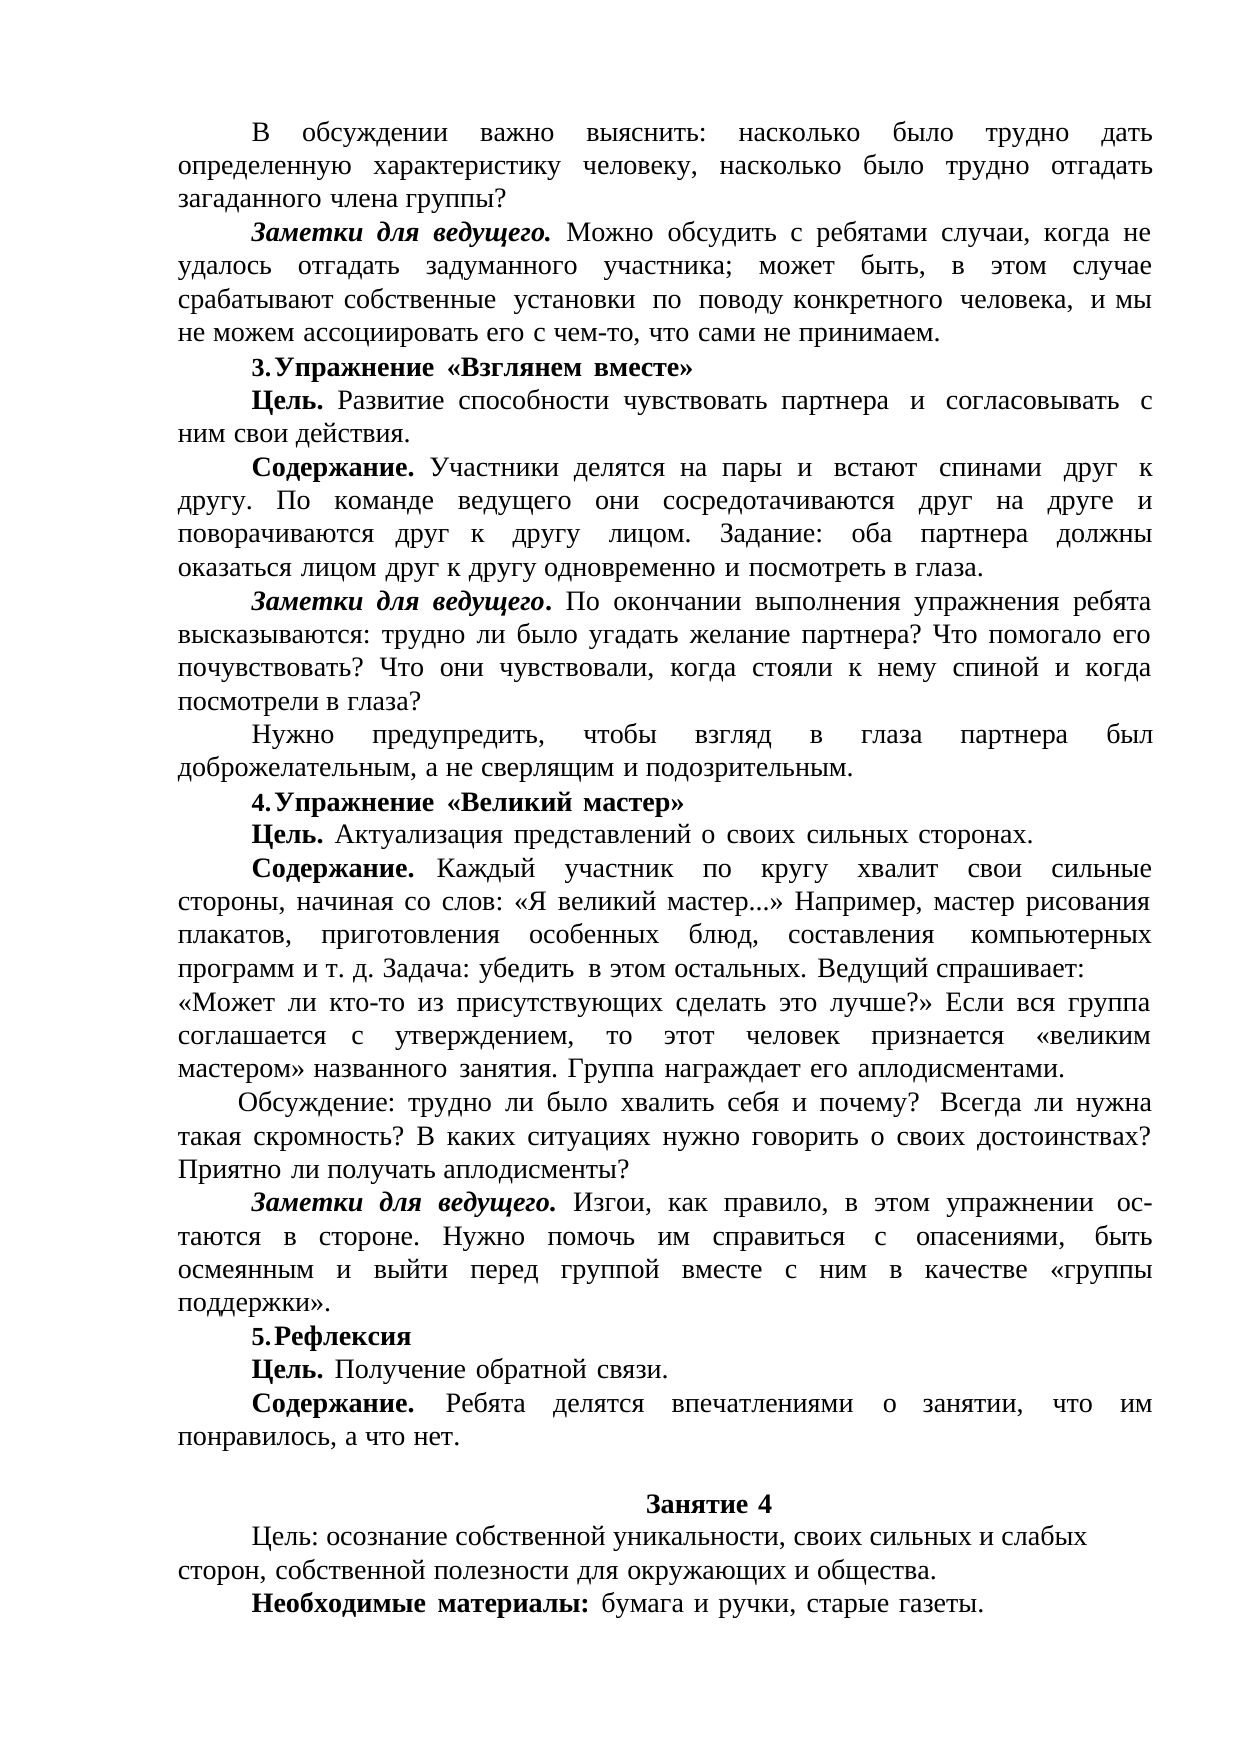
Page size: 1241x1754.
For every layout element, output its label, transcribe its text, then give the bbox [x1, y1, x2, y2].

text Заметки для ведущего. Изгои, как правило, в этом упражнении ос- таются в стороне. Нужно помочь им справиться с опасениями, быть осмеянным и выйти перед группой вместе с ним в качестве «группы поддержки». [178, 1185, 1152, 1318]
text «Может ли кто-то из присутствующих сделать это лучше?» Если вся группа соглашается с утверждением, то этот человек признается «великим мастером» названного занятия. Группа награждает его аплодисментами. [178, 985, 1152, 1084]
subtitle Упражнение «Великий мастер» [251, 784, 1165, 817]
text Необходимые материалы: бумага и ручки, старые газеты. [251, 1586, 1165, 1618]
text Содержание. Участники делятся на пары и встают спинами друг к другу. По команде ведущего они сосредотачиваются друг на друге и поворачиваются друг к другу лицом. Задание: оба партнера должны оказаться лицом друг к другу одновременно и посмотреть в глаза. [178, 450, 1153, 582]
text Нужно предупредить, чтобы взгляд в глаза партнера был доброжелательным, а не сверлящим и подозрительным. [178, 717, 1153, 783]
subtitle Упражнение «Взглянем вместе» [251, 350, 1165, 383]
text Заметки для ведущего. Можно обсудить с ребятами случаи, когда не удалось отгадать задуманного участника; может быть, в этом случае срабатывают собственные установки по поводу конкретного человека, и мы не можем ассоциировать его с чем-то, что сами не принимаем. [178, 215, 1152, 347]
text Заметки для ведущего. По окончании выполнения упражнения ребята высказываются: трудно ли было угадать желание партнера? Что помогало его почувствовать? Что они чувствовали, когда стояли к нему спиной и когда посмотрели в глаза? [178, 584, 1152, 716]
text Цель. Развитие способности чувствовать партнера и согласовывать с ним свои действия. [178, 383, 1153, 448]
text Цель: осознание собственной уникальности, своих сильных и слабых сторон, собственной полезности для окружающих и общества. [178, 1519, 1165, 1585]
text В обсуждении важно выяснить: насколько было трудно дать определенную характеристику человеку, насколько было трудно отгадать загаданного члена группы? [178, 115, 1153, 214]
text Содержание. Каждый участник по кругу хвалит свои сильные стороны, начиная со слов: «Я великий мастер...» Например, мастер рисования плакатов, приготовления особенных блюд, составления компьютерных программ и т. д. Задача: убедить в этом остальных. Ведущий спрашивает: [178, 851, 1152, 983]
subtitle Рефлексия [251, 1319, 1165, 1352]
text Цель. Получение обратной связи. [251, 1352, 1165, 1384]
text Цель. Актуализация представлений о своих сильных сторонах. [251, 817, 1165, 849]
text Содержание. Ребята делятся впечатлениями о занятии, что им понравилось, а что нет. [178, 1386, 1153, 1451]
subtitle Занятие 4 [646, 1488, 1165, 1519]
text Обсуждение: трудно ли было хвалить себя и почему? Всегда ли нужна такая скромность? В каких ситуациях нужно говорить о своих достоинствах? Приятно ли получать аплодисменты? [178, 1085, 1153, 1184]
